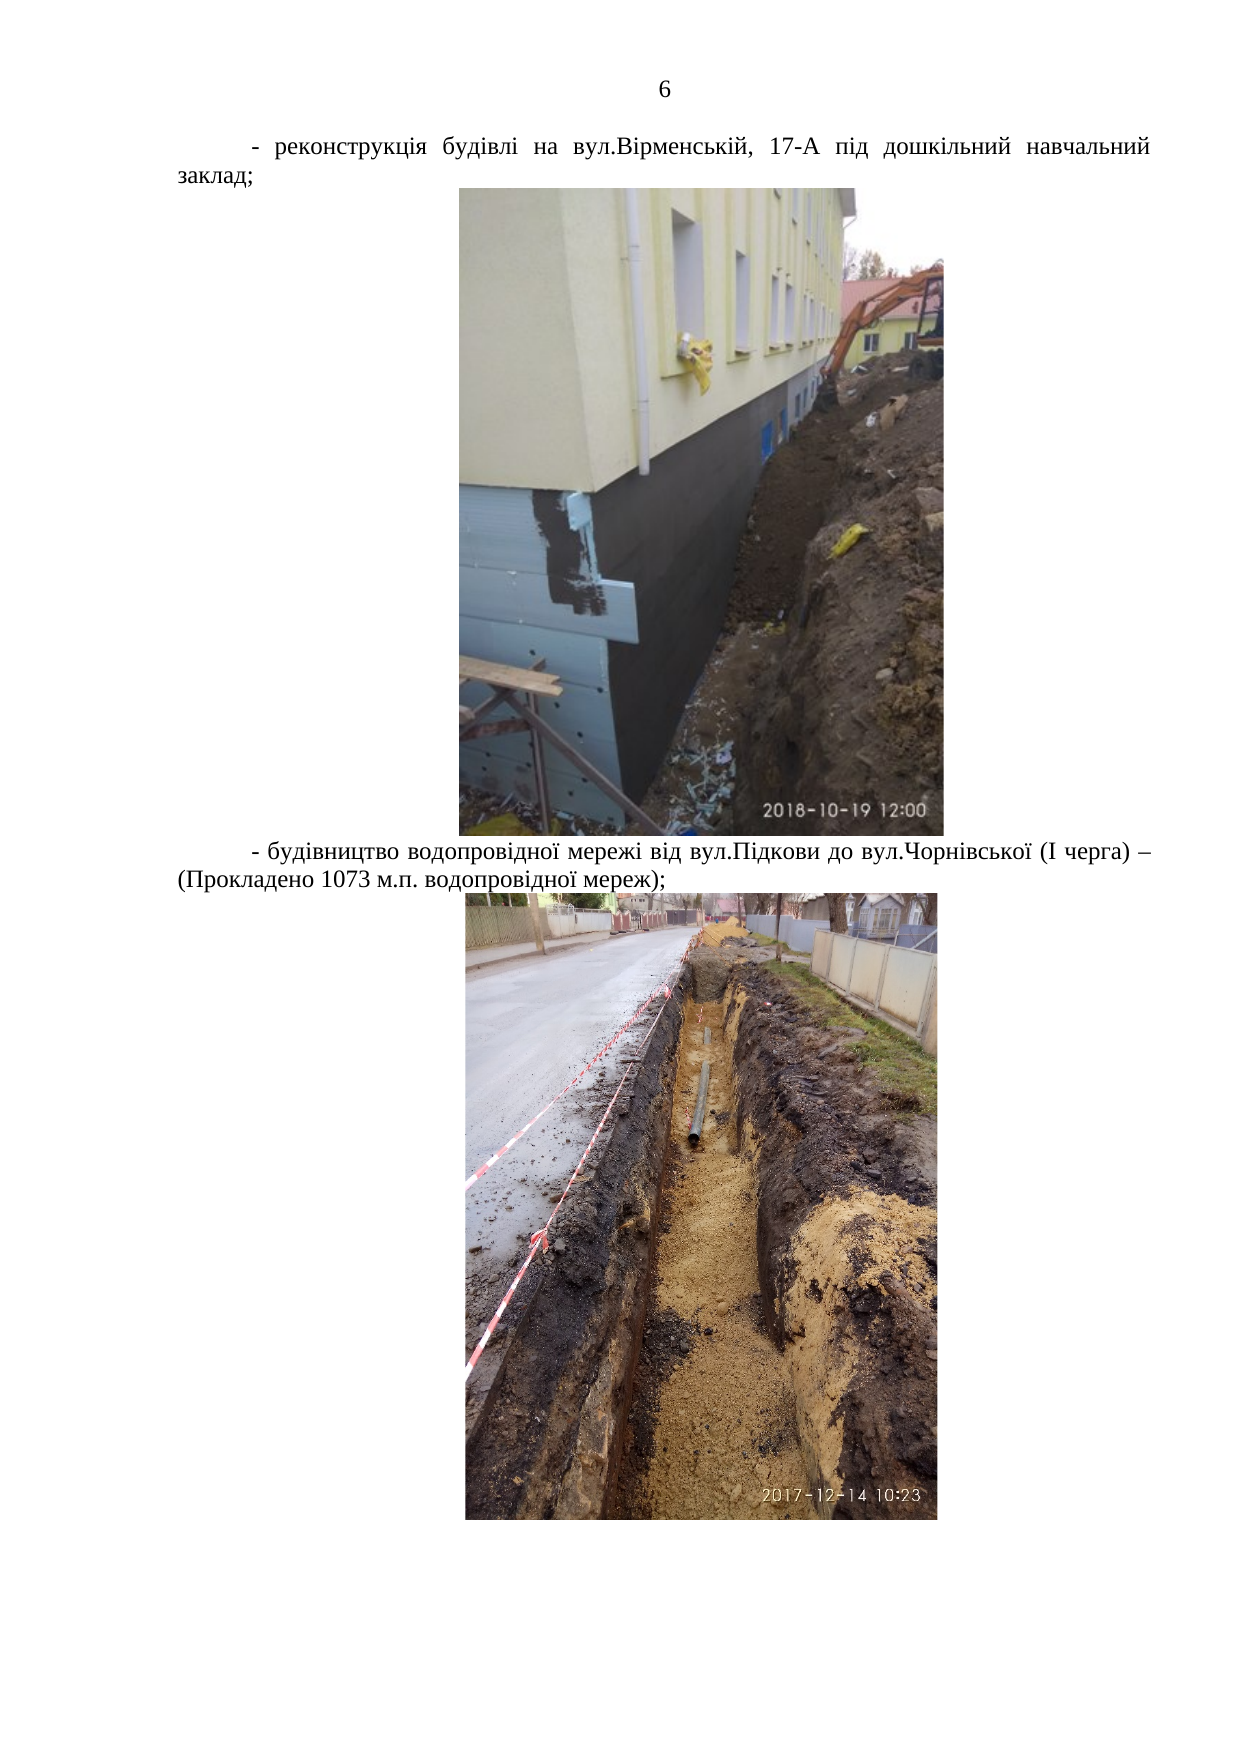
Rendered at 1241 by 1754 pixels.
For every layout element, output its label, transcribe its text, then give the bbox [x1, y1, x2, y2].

picture [459, 188, 944, 836]
picture [465, 893, 938, 1520]
text - реконструкція будівлі на вул.Вірменській, 17-А під дошкільний навчальний заклад; [177, 131, 1152, 189]
text - будівництво водопровідної мережі від вул.Підкови до вул.Чорнівської (І черга) – (Прокладено 1073 м.п. водопровідної мереж); [177, 836, 1152, 893]
